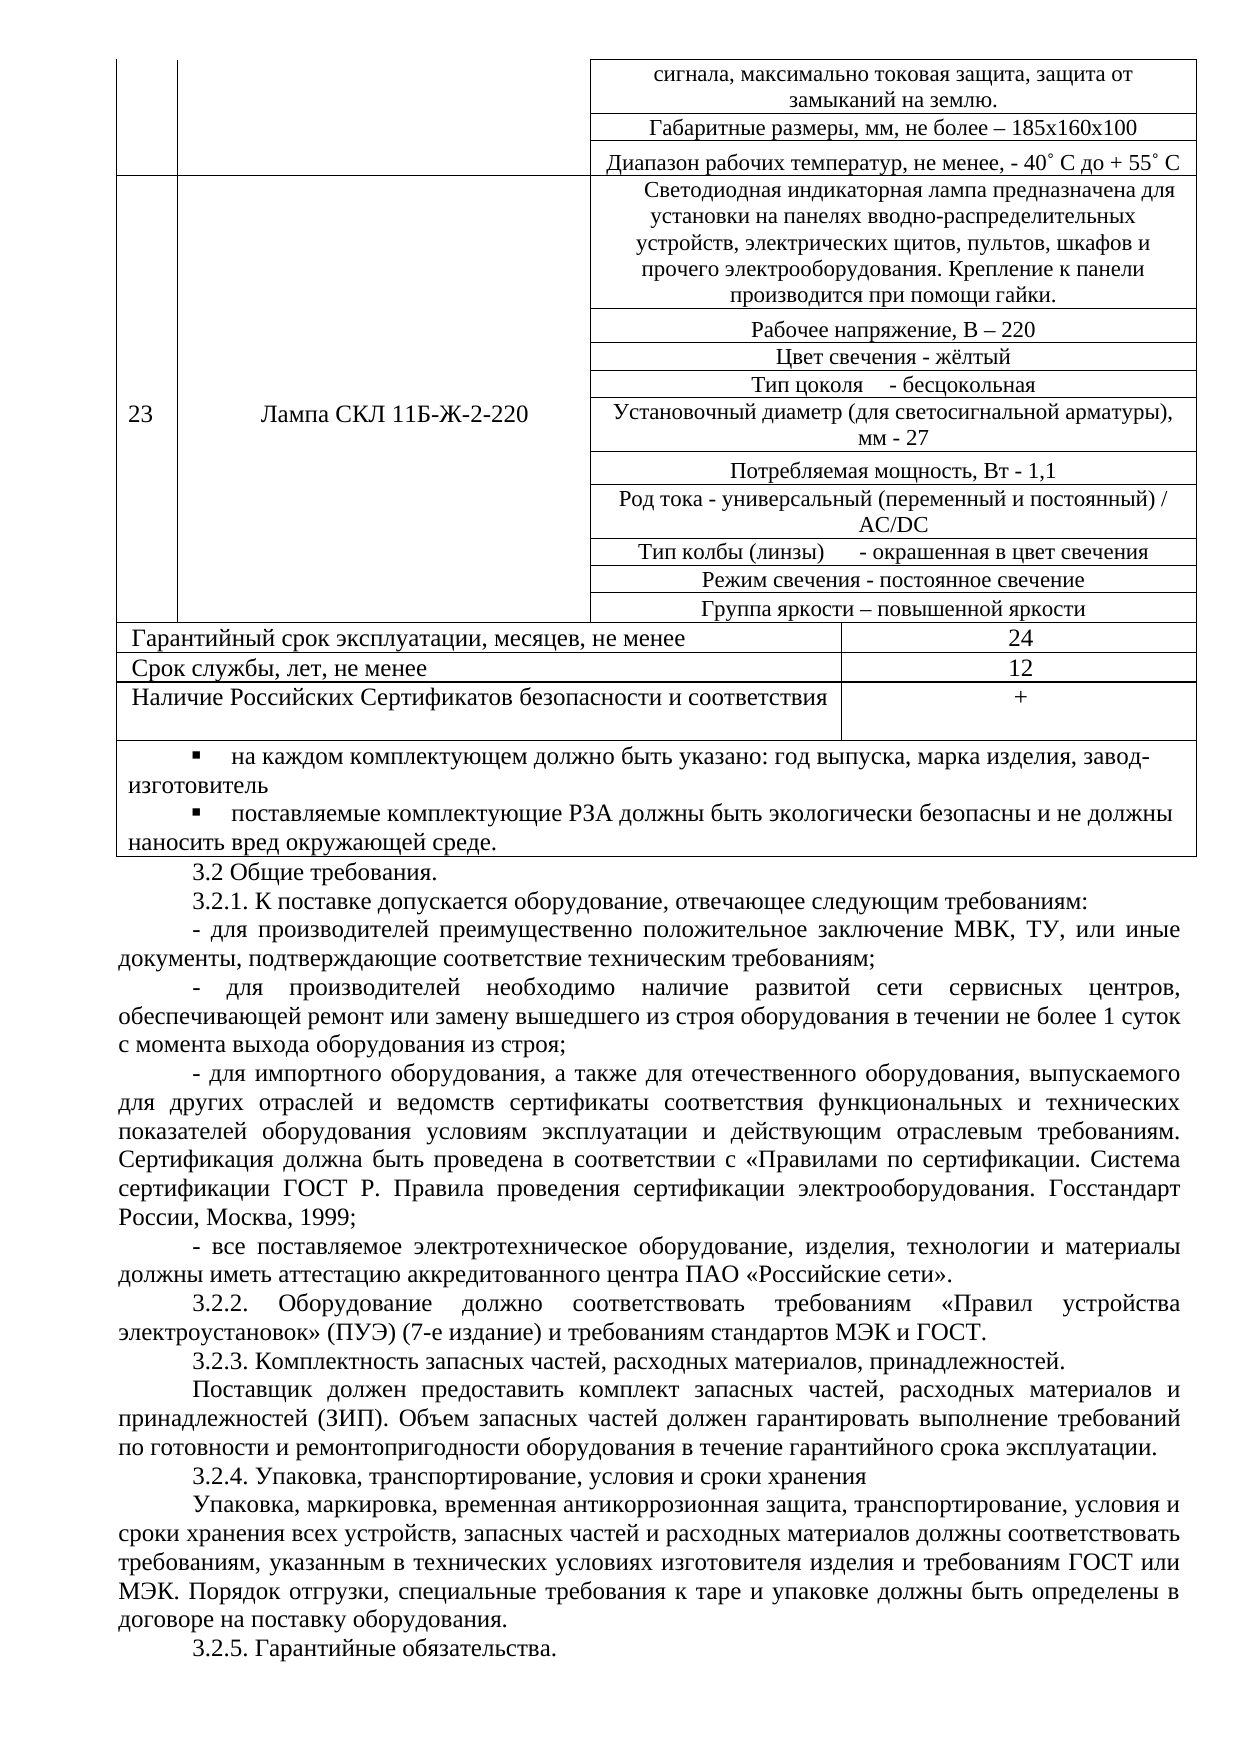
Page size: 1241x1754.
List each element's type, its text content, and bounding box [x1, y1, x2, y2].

table_cell 12 [842, 653, 1196, 681]
table_cell + [842, 683, 1196, 740]
table_cell Гарантийный срок эксплуатации, месяцев, не менее [117, 623, 841, 652]
text Упаковка, маркировка, временная антикоррозионная защита, транспортирование, условия и сроки хранения всех устройств, запасных частей и расходных материалов должны соответствовать требованиям, указанным в технических условиях изготовителя изделия и требованиям ГОСТ или МЭК. Порядок отгрузки, специальные требования к таре и упаковке должны быть определены в договоре на поставку оборудования. [118, 1489, 1181, 1633]
table_cell Тип колбы (линзы) - окрашенная в цвет свечения [591, 539, 1196, 565]
text - все поставляемое электротехническое оборудование, изделия, технологии и материалы должны иметь аттестацию аккредитованного центра ПАО «Российские сети». [118, 1231, 1181, 1288]
text Поставщик должен предоставить комплект запасных частей, расходных материалов и принадлежностей (ЗИП). Объем запасных частей должен гарантировать выполнение требований по готовности и ремонтопригодности оборудования в течение гарантийного срока эксплуатации. [118, 1374, 1181, 1461]
text - для производителей преимущественно положительное заключение МВК, ТУ, или иные документы, подтверждающие соответствие техническим требованиям; [118, 914, 1181, 972]
table_cell Установочный диаметр (для светосигнальной арматуры), мм - 27 [591, 398, 1196, 451]
table_cell 24 [842, 623, 1196, 652]
table_cell Срок службы, лет, не менее [117, 653, 841, 681]
text 3.2.3. Комплектность запасных частей, расходных материалов, принадлежностей. [118, 1346, 1181, 1374]
text 3.2.1. К поставке допускается оборудование, отвечающее следующим требованиям: [118, 886, 1181, 914]
table_cell Рабочее напряжение, В – 220 [591, 309, 1196, 342]
table_cell Потребляемая мощность, Вт - 1,1 [591, 452, 1196, 484]
table_cell Тип цоколя - бесцокольная [591, 371, 1196, 397]
table_cell Цвет свечения - жёлтый [591, 343, 1196, 370]
text - для импортного оборудования, а также для отечественного оборудования, выпускаемого для других отраслей и ведомств сертификаты соответствия функциональных и технических показателей оборудования условиям эксплуатации и действующим отраслевым требованиям. Сертификация должна быть проведена в соответствии с «Правилами по сертификации. Система сертификации ГОСТ Р. Правила проведения сертификации электрооборудования. Госстандарт России, Москва, 1999; [118, 1058, 1181, 1231]
table_cell Наличие Российских Сертификатов безопасности и соответствия [117, 683, 841, 740]
table_cell Светодиодная индикаторная лампа предназначена для установки на панелях вводно-распределительных устройств, электрических щитов, пультов, шкафов и прочего электрооборудования. Крепление к панели производится при помощи гайки. [591, 176, 1196, 308]
table_cell Род тока - универсальный (переменный и постоянный) / AC/DC [591, 485, 1196, 537]
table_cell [591, 60, 1196, 113]
text 3.2.2. Оборудование должно соответствовать требованиям «Правил устройства электроустановок» (ПУЭ) (7-е издание) и требованиям стандартов МЭК и ГОСТ. [118, 1288, 1181, 1346]
table_cell Габаритные размеры, мм, не более – 185х160х100 [591, 114, 1196, 140]
table_cell Группа яркости – повышенной яркости [591, 593, 1196, 622]
text 3.2.4. Упаковка, транспортирование, условия и сроки хранения [118, 1461, 1181, 1489]
table_cell 23 [117, 176, 177, 622]
table_cell Диапазон рабочих температур, не менее, - 40˚ С до + 55˚ С [591, 141, 1196, 175]
table_cell Режим свечения - постоянное свечение [591, 566, 1196, 592]
text - для производителей необходимо наличие развитой сети сервисных центров, обеспечивающей ремонт или замену вышедшего из строя оборудования в течении не более 1 суток с момента выхода оборудования из строя; [118, 972, 1181, 1058]
table_cell Лампа СКЛ 11Б-Ж-2-220 [178, 176, 590, 622]
text 3.2.5. Гарантийные обязательства. [118, 1633, 1181, 1662]
table_cell на каждом комплектующем должно быть указано: год выпуска, марка изделия, завод-изготовитель поставляемые комплектующие РЗА должны быть экологически безопасны и не должны наносить вред окружающей среде. [117, 741, 1196, 856]
text 3.2 Общие требования. [118, 857, 1181, 886]
